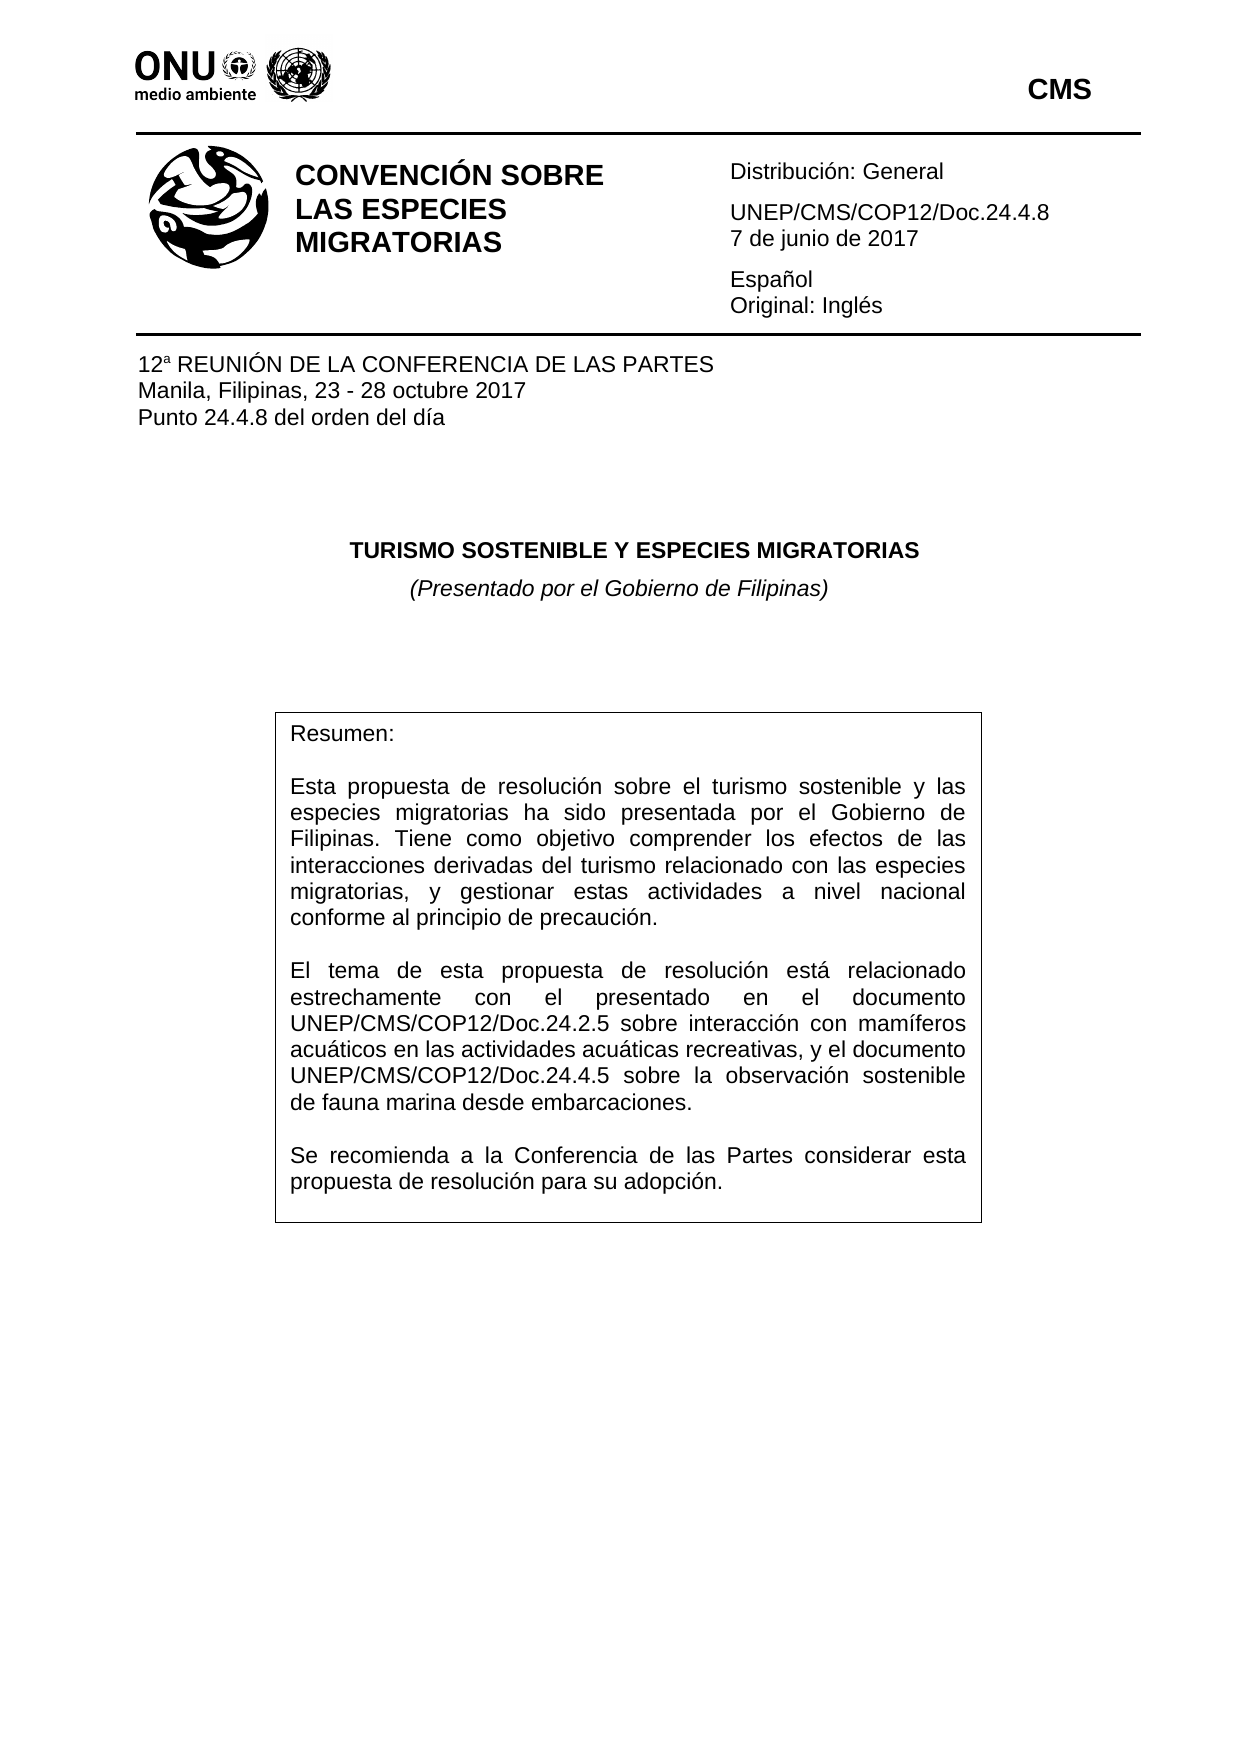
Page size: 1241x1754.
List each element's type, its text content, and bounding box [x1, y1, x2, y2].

subtitle Manila, Filipinas, 23 - 28 octubre 2017 [138, 379, 1093, 404]
text (Presentado por el Gobierno de Filipinas) [147, 575, 1093, 601]
text 12a REUNIÓN DE LA CONFERENCIA DE LAS PARTES [138, 351, 1093, 377]
picture [127, 43, 256, 107]
table_cell Distribución: General UNEP/CMS/COP12/Doc.24.4.8 7 de junio de 2017 Español Original: Inglés [719, 135, 1141, 333]
subtitle TURISMO SOSTENIBLE Y ESPECIES MIGRATORIAS [138, 537, 1132, 564]
table_header CMS [136, 63, 1141, 132]
table_cell [136, 135, 295, 333]
table_cell CONVENCIÓN SOBRE LAS ESPECIES MIGRATORIAS [295, 135, 719, 333]
text Punto 24.4.8 del orden del día [138, 405, 1093, 430]
